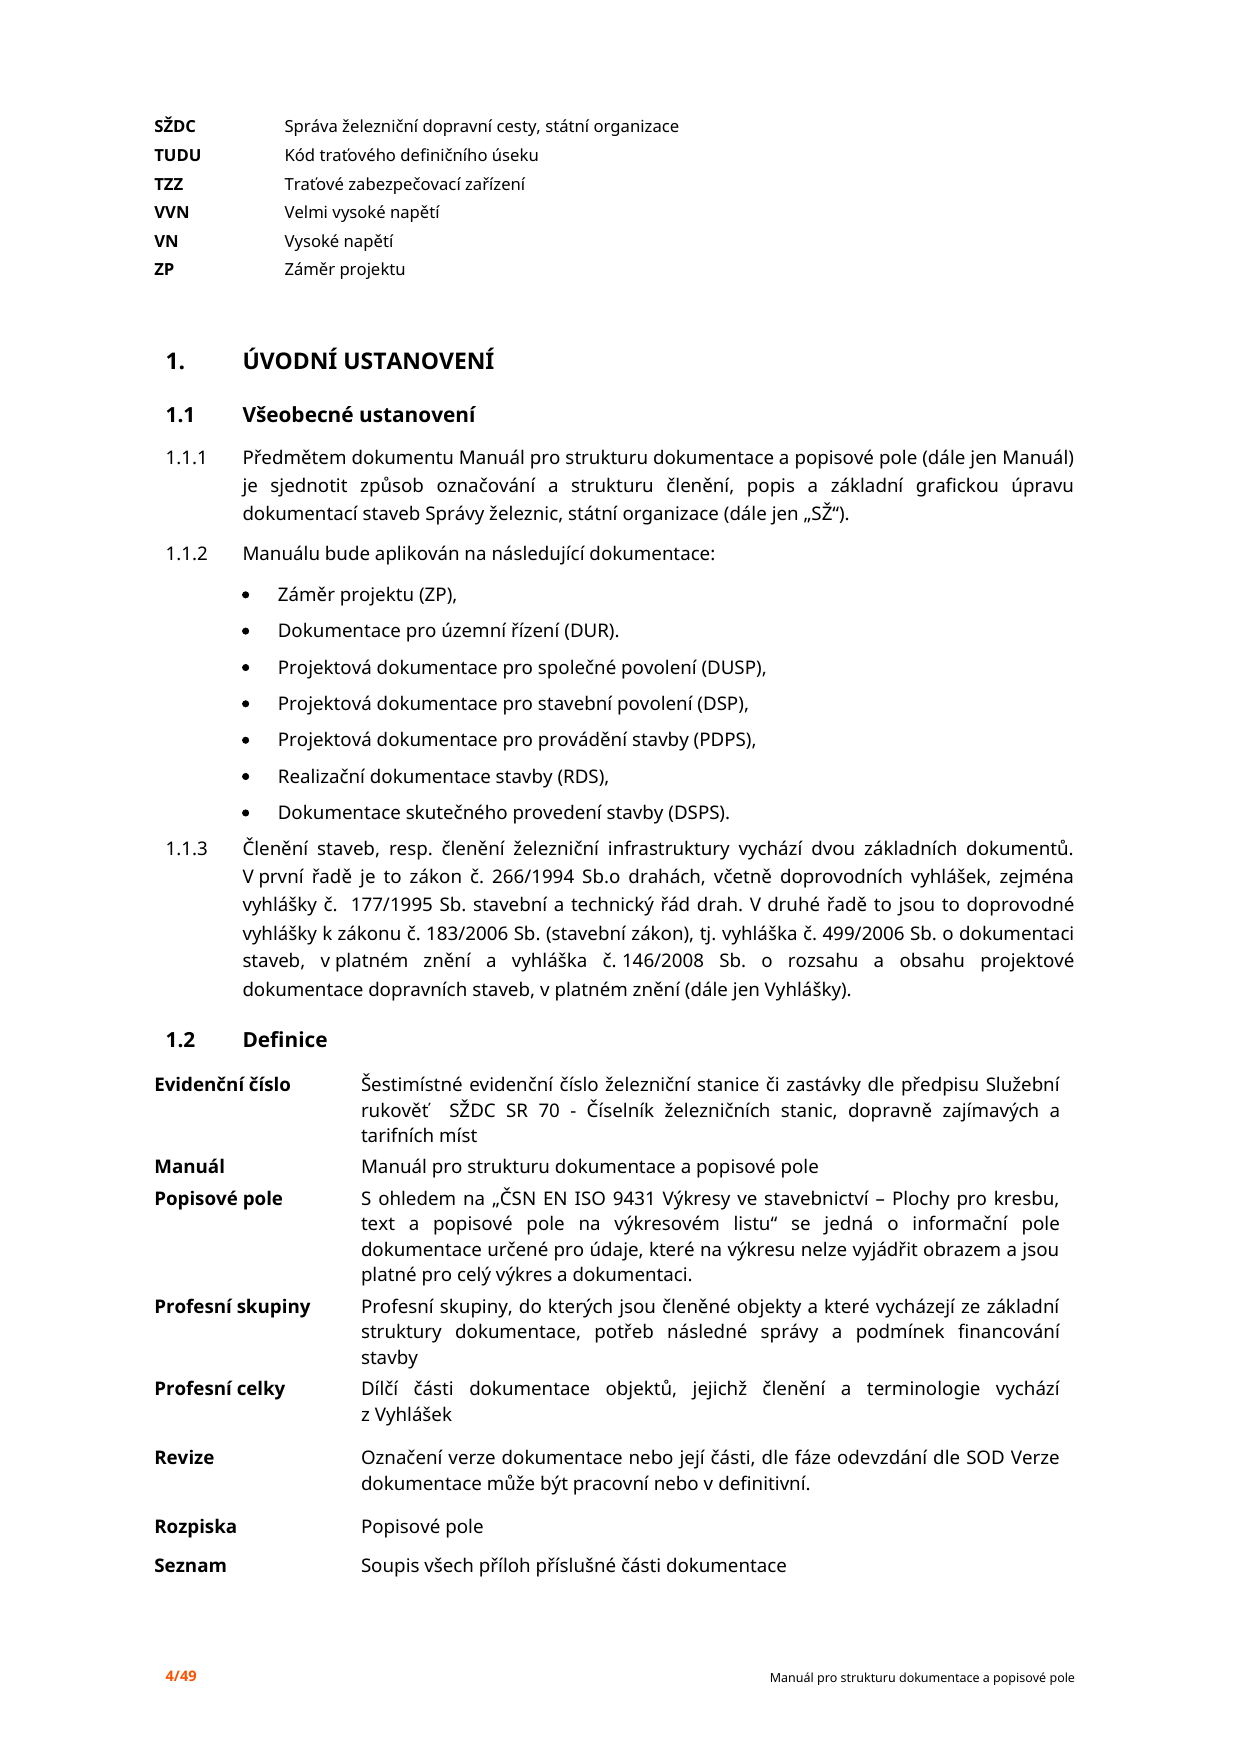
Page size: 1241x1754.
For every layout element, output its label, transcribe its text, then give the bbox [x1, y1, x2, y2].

table_cell Popisové pole [361, 1510, 1061, 1549]
table_cell Rozpiska [154, 1510, 361, 1549]
table_cell TZZ [154, 169, 284, 198]
table_cell ZP [154, 255, 284, 283]
table_header Šestimístné evidenční číslo železniční stanice či zastávky dle předpisu Služební rukověť SŽDC SR 70 - Číselník železničních stanic, dopravně zajímavých a tarifních míst [361, 1069, 1061, 1151]
table_cell TUDU [154, 141, 284, 169]
text Všeobecné ustanovení [165, 400, 1075, 429]
table_cell Manuál pro strukturu dokumentace a popisové pole [361, 1151, 1061, 1182]
text Projektová dokumentace pro společné povolení (DUSP), [242, 654, 1075, 679]
table_cell VVN [154, 198, 284, 226]
text Záměr projektu (ZP), [242, 581, 1075, 607]
table_cell Správa železniční dopravní cesty, státní organizace [284, 112, 1061, 141]
table_cell Seznam [154, 1550, 361, 1581]
text Realizační dokumentace stavby (RDS), [242, 763, 1075, 788]
text Projektová dokumentace pro stavební povolení (DSP), [242, 690, 1075, 716]
table_cell Dílčí části dokumentace objektů, jejichž členění a terminologie vychází z Vyhlášek [361, 1373, 1061, 1441]
table_header Evidenční číslo [154, 1069, 361, 1151]
text Předmětem dokumentu Manuál pro strukturu dokumentace a popisové pole (dále jen Manuál) je sjednotit způsob označování a strukturu členění, popis a základní grafickou úpravu dokumentací staveb Správy železnic, státní organizace (dále jen „SŽ“). [165, 444, 1075, 526]
table_cell Profesní skupiny, do kterých jsou členěné objekty a které vycházejí ze základní struktury dokumentace, potřeb následné správy a podmínek financování stavby [361, 1290, 1061, 1372]
table_cell Soupis všech příloh příslušné části dokumentace [361, 1550, 1061, 1581]
table_cell S ohledem na „ČSN EN ISO 9431 Výkresy ve stavebnictví – Plochy pro kresbu, text a popisové pole na výkresovém listu“ se jedná o informační pole dokumentace určené pro údaje, které na výkresu nelze vyjádřit obrazem a jsou platné pro celý výkres a dokumentaci. [361, 1182, 1061, 1290]
text Manuálu bude aplikován na následující dokumentace: [165, 541, 1075, 566]
table_cell Popisové pole [154, 1182, 361, 1290]
table_cell Velmi vysoké napětí [284, 198, 1061, 226]
table_cell Záměr projektu [284, 255, 1061, 283]
text Definice [165, 1025, 1075, 1053]
table_cell Vysoké napětí [284, 226, 1061, 255]
table_cell Profesní celky [154, 1373, 361, 1441]
text Členění staveb, resp. členění železniční infrastruktury vychází dvou základních dokumentů. V první řadě je to zákon č. 266/1994 Sb.o drahách, včetně doprovodních vyhlášek, zejména vyhlášky č. 177/1995 Sb. stavební a technický řád drah. V druhé řadě to jsou to doprovodné vyhlášky k zákonu č. 183/2006 Sb. (stavební zákon), tj. vyhláška č. 499/2006 Sb. o dokumentaci staveb, v platném znění a vyhláška č. 146/2008 Sb. o rozsahu a obsahu projektové dokumentace dopravních staveb, v platném znění (dále jen Vyhlášky). [165, 836, 1075, 1001]
table_cell Traťové zabezpečovací zařízení [284, 169, 1061, 198]
table_cell Profesní skupiny [154, 1290, 361, 1372]
text Dokumentace skutečného provedení stavby (DSPS). [242, 799, 1075, 825]
table_cell Označení verze dokumentace nebo její části, dle fáze odevzdání dle SOD Verze dokumentace může být pracovní nebo v definitivní. [361, 1441, 1061, 1510]
table_cell SŽDC [154, 112, 284, 141]
table_cell Revize [154, 1441, 361, 1510]
table_cell Manuál [154, 1151, 361, 1182]
table_cell Kód traťového definičního úseku [284, 141, 1061, 169]
text Dokumentace pro územní řízení (DUR). [242, 618, 1075, 643]
table_cell VN [154, 226, 284, 255]
text Úvodní ustanovení [165, 345, 1075, 376]
text Projektová dokumentace pro provádění stavby (PDPS), [242, 727, 1075, 752]
